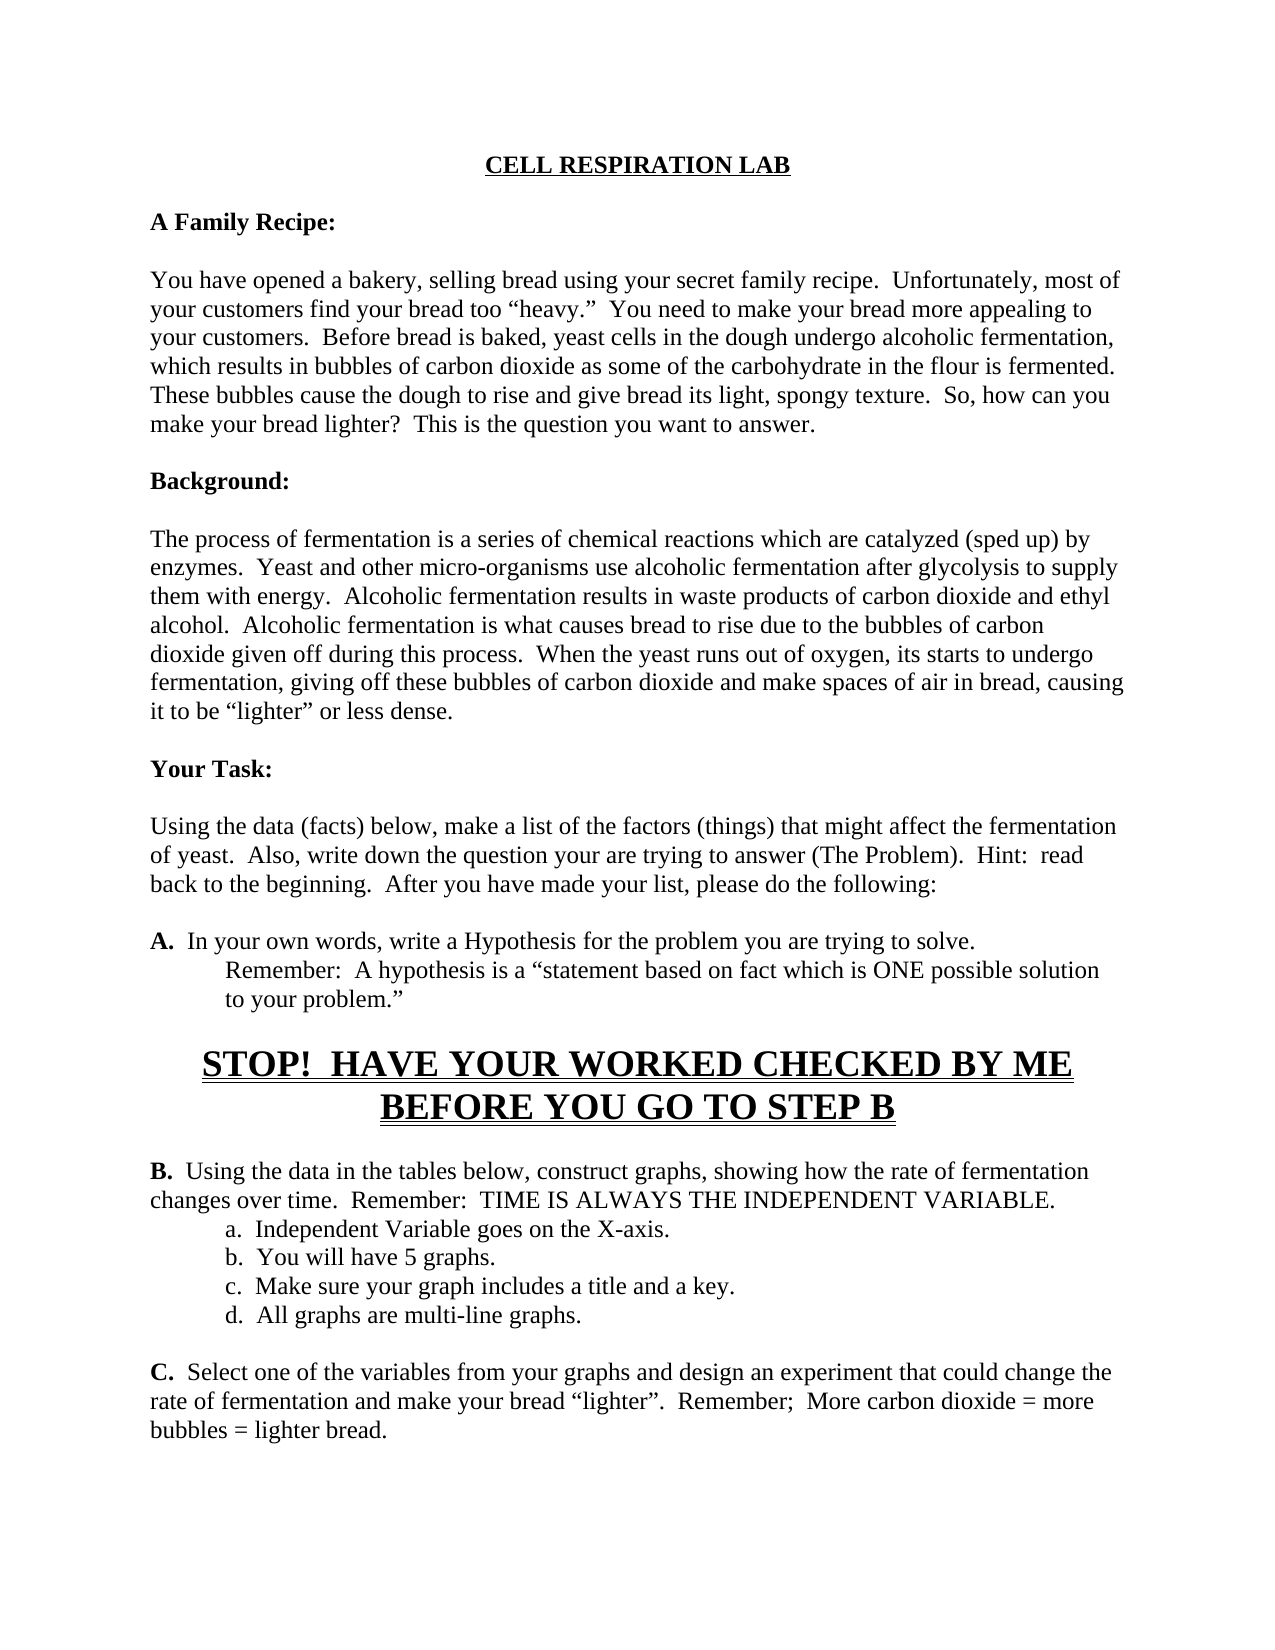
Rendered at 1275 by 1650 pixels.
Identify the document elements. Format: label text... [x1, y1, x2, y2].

text You have opened a bakery, selling bread using your secret family recipe. Unfortunately, most of your customers find your bread too “heavy.” You need to make your bread more appealing to your customers. Before bread is baked, yeast cells in the dough undergo alcoholic fermentation, which results in bubbles of carbon dioxide as some of the carbohydrate in the flour is fermented. These bubbles cause the dough to rise and give bread its light, spongy texture. So, how can you make your bread lighter? This is the question you want to answer. [150, 265, 1125, 437]
text B. Using the data in the tables below, construct graphs, showing how the rate of fermentation changes over time. Remember: TIME IS ALWAYS THE INDEPENDENT VARIABLE. [150, 1156, 1125, 1214]
text C. Select one of the variables from your graphs and design an experiment that could change the rate of fermentation and make your bread “lighter”. Remember; More carbon dioxide = more bubbles = lighter bread. [150, 1357, 1125, 1444]
text Remember: A hypothesis is a “statement based on fact which is ONE possible solution to your problem.” [225, 955, 1125, 1012]
text d. All graphs are multi-line graphs. [150, 1300, 1125, 1329]
text A. In your own words, write a Hypothesis for the problem you are trying to solve. [150, 926, 1125, 955]
text Background: [150, 466, 1125, 495]
text The process of fermentation is a series of chemical reactions which are catalyzed (sped up) by enzymes. Yeast and other micro-organisms use alcoholic fermentation after glycolysis to supply them with energy. Alcoholic fermentation results in waste products of carbon dioxide and ethyl alcohol. Alcoholic fermentation is what causes bread to rise due to the bubbles of carbon dioxide given off during this process. When the yeast runs out of oxygen, its starts to undergo fermentation, giving off these bubbles of carbon dioxide and make spaces of air in bread, causing it to be “lighter” or less dense. [150, 524, 1125, 725]
text c. Make sure your graph includes a title and a key. [150, 1271, 1125, 1300]
text CELL RESPIRATION LAB [150, 150, 1125, 179]
text a. Independent Variable goes on the X-axis. [150, 1214, 1125, 1242]
text Using the data (facts) below, make a list of the factors (things) that might affect the fermentation of yeast. Also, write down the question your are trying to answer (The Problem). Hint: read back to the beginning. After you have made your list, please do the following: [150, 811, 1125, 897]
text Your Task: [150, 754, 1125, 782]
text A Family Recipe: [150, 207, 1125, 236]
text STOP! HAVE YOUR WORKED CHECKED BY ME BEFORE YOU GO TO STEP B [150, 1041, 1125, 1127]
text b. You will have 5 graphs. [150, 1242, 1125, 1271]
